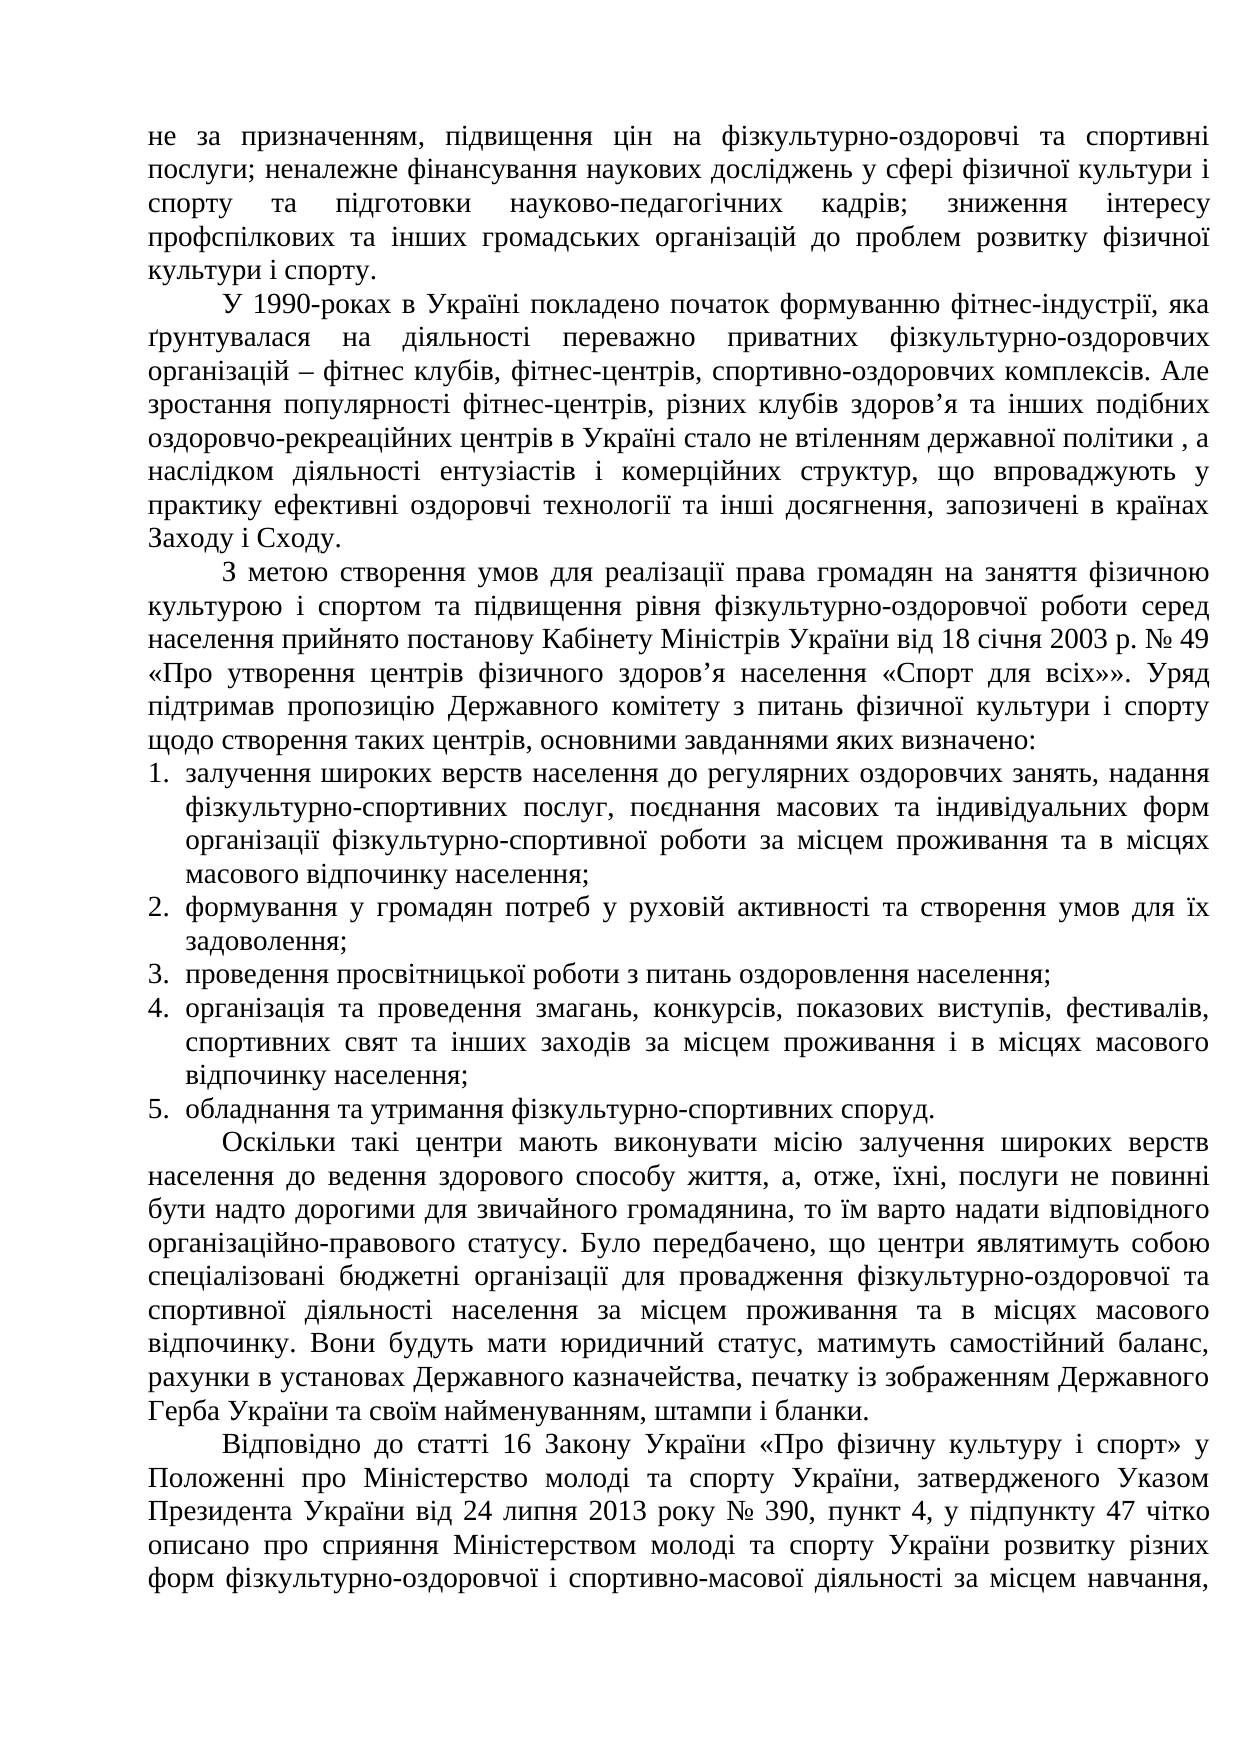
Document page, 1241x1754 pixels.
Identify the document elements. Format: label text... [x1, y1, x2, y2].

text У 1990-роках в Україні покладено початок формуванню фітнес-індустрії, яка ґрунтувалася на діяльності переважно приватних фізкультурно-оздоровчих організацій – фітнес клубів, фітнес-центрів, спортивно-оздоровчих комплексів. Але зростання популярності фітнес-центрів, різних клубів здоров’я та інших подібних оздоровчо-рекреаційних центрів в Україні стало не втіленням державної політики , а наслідком діяльності ентузіастів і комерційних структур, що впроваджують у практику ефективні оздоровчі технології та інші досягнення, запозичені в країнах Заходу і Сходу. [148, 286, 1211, 554]
list обладнання та утримання фізкультурно-спортивних споруд. [148, 1091, 1211, 1124]
text Оскільки такі центри мають виконувати місію залучення широких верств населення до ведення здорового способу життя, а, отже, їхні, послуги не повинні бути надто дорогими для звичайного громадянина, то їм варто надати відповідного організаційно-правового статусу. Було передбачено, що центри являтимуть собою спеціалізовані бюджетні організації для провадження фізкультурно-оздоровчої та спортивної діяльності населення за місцем проживання та в місцях масового відпочинку. Вони будуть мати юридичний статус, матимуть самостійний баланс, рахунки в установах Державного казначейства, печатку із зображенням Державного Герба України та своїм найменуванням, штампи і бланки. [148, 1124, 1211, 1426]
list проведення просвітницької роботи з питань оздоровлення населення; [148, 957, 1211, 990]
text З метою створення умов для реалізації права громадян на заняття фізичною культурою і спортом та підвищення рівня фізкультурно-оздоровчої роботи серед населення прийнято постанову Кабінету Міністрів України від 18 січня 2003 р. № 49 «Про утворення центрів фізичного здоров’я населення «Спорт для всіх»». Уряд підтримав пропозицію Державного комітету з питань фізичної культури і спорту щодо створення таких центрів, основними завданнями яких визначено: [148, 554, 1211, 755]
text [148, 1426, 1211, 1594]
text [148, 118, 1211, 286]
list формування у громадян потреб у руховій активності та створення умов для їх задоволення; [148, 889, 1211, 957]
list організація та проведення змагань, конкурсів, показових виступів, фестивалів, спортивних свят та інших заходів за місцем проживання і в місцях масового відпочинку населення; [148, 990, 1211, 1091]
list залучення широких верств населення до регулярних оздоровчих занять, надання фізкультурно-спортивних послуг, поєднання масових та індивідуальних форм організації фізкультурно-спортивної роботи за місцем проживання та в місцях масового відпочинку населення; [148, 755, 1211, 889]
